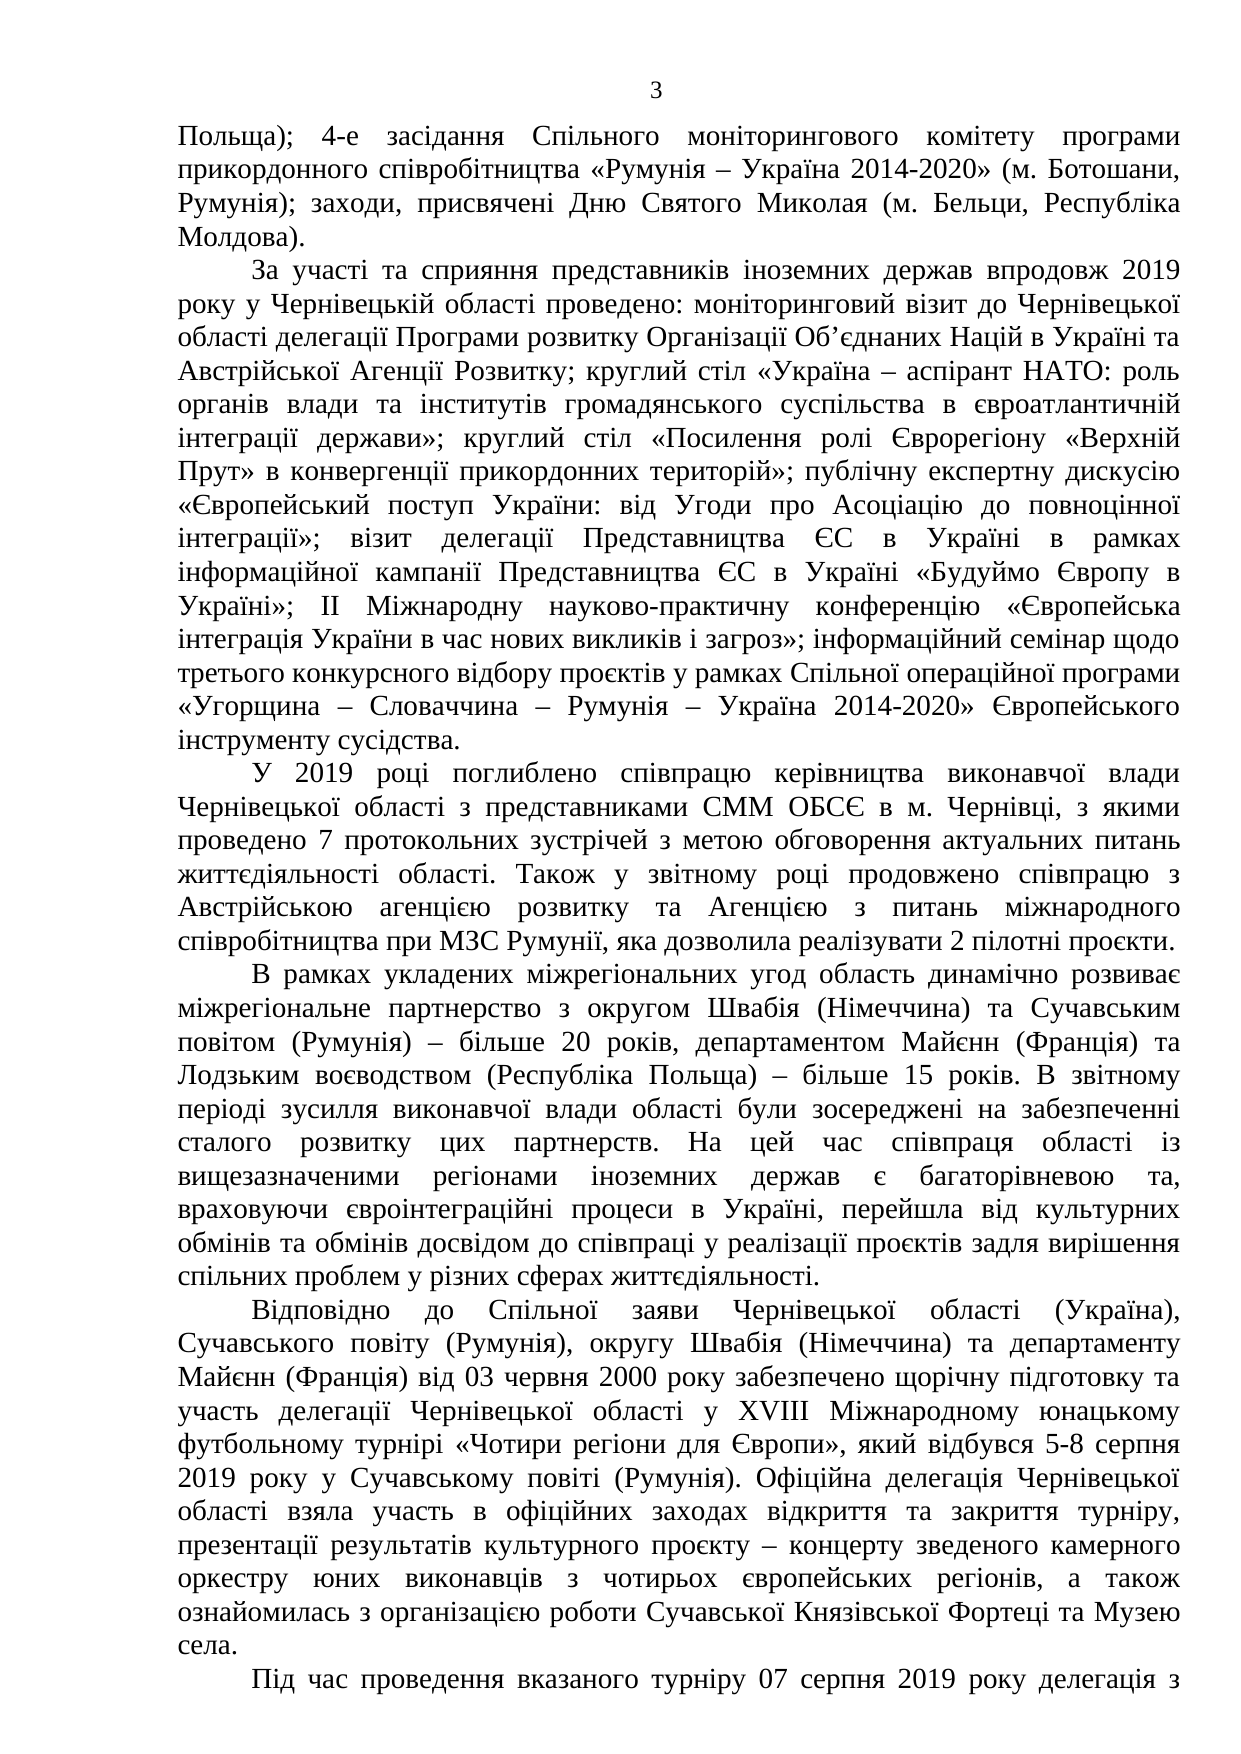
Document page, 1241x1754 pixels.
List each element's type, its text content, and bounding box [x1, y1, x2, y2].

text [177, 1661, 1181, 1694]
text За участі та сприяння представників іноземних держав впродовж 2019 року у Чернівецькій області проведено: моніторинговий візит до Чернівецької області делегації Програми розвитку Організації Об’єднаних Націй в Україні та Австрійської Агенції Розвитку; круглий стіл «Україна – аспірант НАТО: роль органів влади та інститутів громадянського суспільства в євроатлантичній інтеграції держави»; круглий стіл «Посилення ролі Єврорегіону «Верхній Прут» в конвергенції прикордонних територій»; публічну експертну дискусію «Європейський поступ України: від Угоди про Асоціацію до повноцінної інтеграції»; візит делегації Представництва ЄС в Україні в рамках інформаційної кампанії Представництва ЄС в Україні «Будуймо Європу в Україні»; II Міжнародну науково-практичну конференцію «Європейська інтеграція України в час нових викликів і загроз»; інформаційний семінар щодо третього конкурсного відбору проєктів у рамках Спільної операційної програми «Угорщина – Словаччина – Румунія – Україна 2014-2020» Європейського інструменту сусідства. [177, 252, 1181, 755]
text В рамках укладених міжрегіональних угод область динамічно розвиває міжрегіональне партнерство з округом Швабія (Німеччина) та Сучавським повітом (Румунія) – більше 20 років, департаментом Майєнн (Франція) та Лодзьким воєводством (Республіка Польща) – більше 15 років. В звітному періоді зусилля виконавчої влади області були зосереджені на забезпеченні сталого розвитку цих партнерств. На цей час співпраця області із вищезазначеними регіонами іноземних держав є багаторівневою та, враховуючи євроінтеграційні процеси в Україні, перейшла від культурних обмінів та обмінів досвідом до співпраці у реалізації проєктів задля вирішення спільних проблем у різних сферах життєдіяльності. [177, 957, 1181, 1292]
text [177, 118, 1181, 252]
text У 2019 році поглиблено співпрацю керівництва виконавчої влади Чернівецької області з представниками СММ ОБСЄ в м. Чернівці, з якими проведено 7 протокольних зустрічей з метою обговорення актуальних питань життєдіяльності області. Також у звітному році продовжено співпрацю з Австрійською агенцією розвитку та Агенцією з питань міжнародного співробітництва при МЗС Румунії, яка дозволила реалізувати 2 пілотні проєкти. [177, 755, 1181, 957]
text Відповідно до Спільної заяви Чернівецької області (Україна), Сучавського повіту (Румунія), округу Швабія (Німеччина) та департаменту Майєнн (Франція) від 03 червня 2000 року забезпечено щорічну підготовку та участь делегації Чернівецької області у ХVІІІ Міжнародному юнацькому футбольному турнірі «Чотири регіони для Європи», який відбувся 5-8 серпня 2019 року у Сучавському повіті (Румунія). Офіційна делегація Чернівецької області взяла участь в офіційних заходах відкриття та закриття турніру, презентації результатів культурного проєкту – концерту зведеного камерного оркестру юних виконавців з чотирьох європейських регіонів, а також ознайомилась з організацією роботи Сучавської Князівської Фортеці та Музею села. [177, 1292, 1181, 1661]
